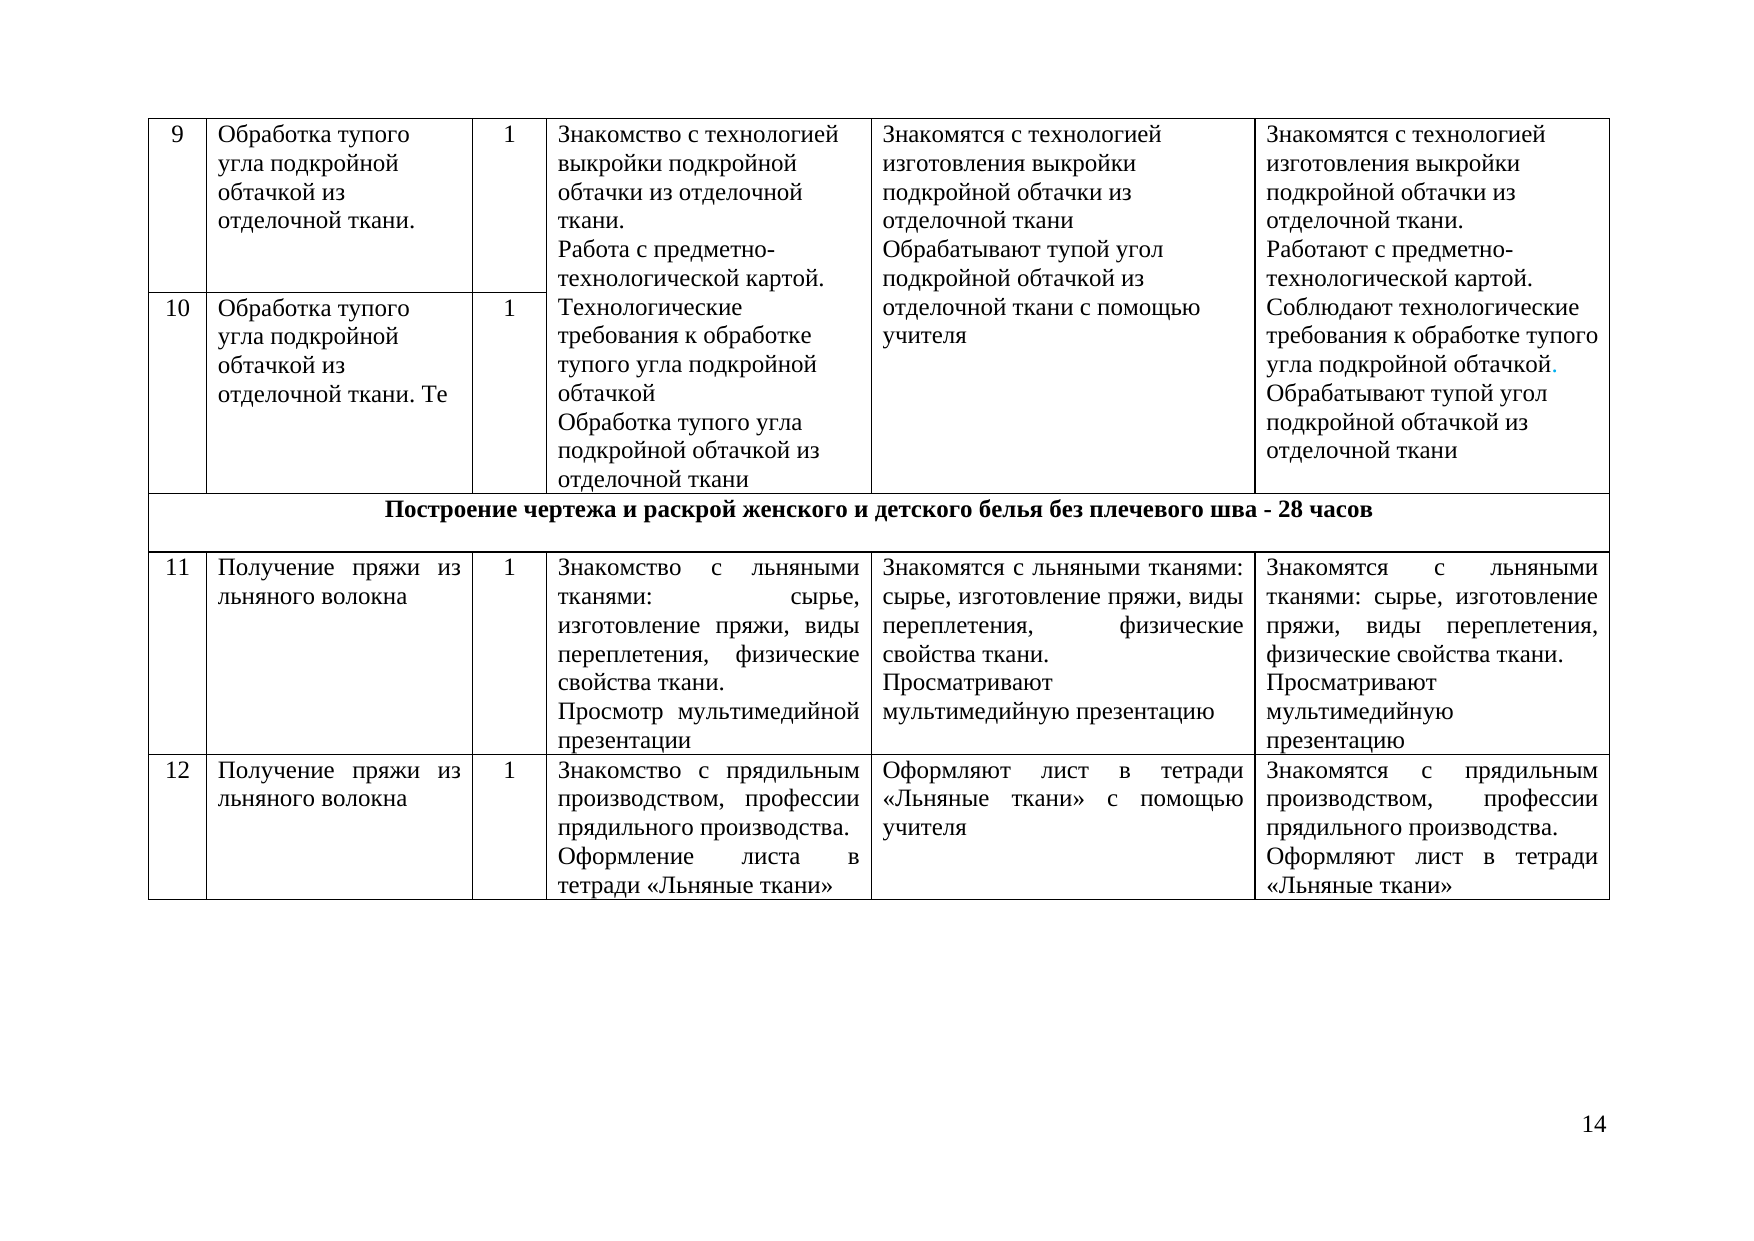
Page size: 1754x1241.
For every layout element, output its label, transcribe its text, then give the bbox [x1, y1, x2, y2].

table_cell 1 [473, 293, 546, 493]
table_cell Знакомство с технологией выкройки подкройной обтачки из отделочной ткани. Работа с предметно-технологической картой. Технологические требования к обработке тупого угла подкройной обтачкой Обработка тупого угла подкройной обтачкой из отделочной ткани [547, 119, 871, 493]
table_cell Обработка тупого угла подкройной обтачкой из отделочной ткани. [207, 119, 472, 292]
table_cell 1 [473, 553, 546, 754]
table_cell 12 [149, 755, 206, 898]
table_cell Получение пряжи из льняного волокна [207, 755, 472, 898]
table_cell Оформляют лист в тетради «Льняные ткани» с помощью учителя [872, 755, 1254, 898]
table_cell 1 [473, 755, 546, 898]
table_cell Знакомятся с льняными тканями: сырье, изготовление пряжи, виды переплетения, физические свойства ткани. Просматривают мультимедийную презентацию [872, 553, 1254, 754]
table_cell Знакомятся с технологией изготовления выкройки подкройной обтачки из отделочной ткани Обрабатывают тупой угол подкройной обтачкой из отделочной ткани с помощью учителя [872, 119, 1254, 493]
table_cell Обработка тупого угла подкройной обтачкой из отделочной ткани. Те [207, 293, 472, 493]
table_cell Знакомство с прядильным производством, профессии прядильного производства. Оформление листа в тетради «Льняные ткани» [547, 755, 871, 898]
table_cell Знакомство с льняными тканями: сырье, изготовление пряжи, виды переплетения, физические свойства ткани. Просмотр мультимедийной презентации [547, 553, 871, 754]
table_cell Знакомятся с льняными тканями: сырье, изготовление пряжи, виды переплетения, физические свойства ткани. Просматривают мультимедийную презентацию [1256, 553, 1609, 754]
table_cell Знакомятся с технологией изготовления выкройки подкройной обтачки из отделочной ткани. Работают с предметно-технологической картой. Соблюдают технологические требования к обработке тупого угла подкройной обтачкой. Обрабатывают тупой угол подкройной обтачкой из отделочной ткани [1256, 119, 1609, 493]
table_cell Знакомятся с прядильным производством, профессии прядильного производства. Оформляют лист в тетради «Льняные ткани» [1256, 755, 1609, 898]
table_cell Получение пряжи из льняного волокна [207, 553, 472, 754]
table_cell 1 [473, 119, 546, 292]
table_cell 11 [149, 553, 206, 754]
table_cell 10 [149, 293, 206, 493]
table_cell Построение чертежа и раскрой женского и детского белья без плечевого шва - 28 часов [149, 494, 1609, 551]
table_cell 9 [149, 119, 206, 292]
